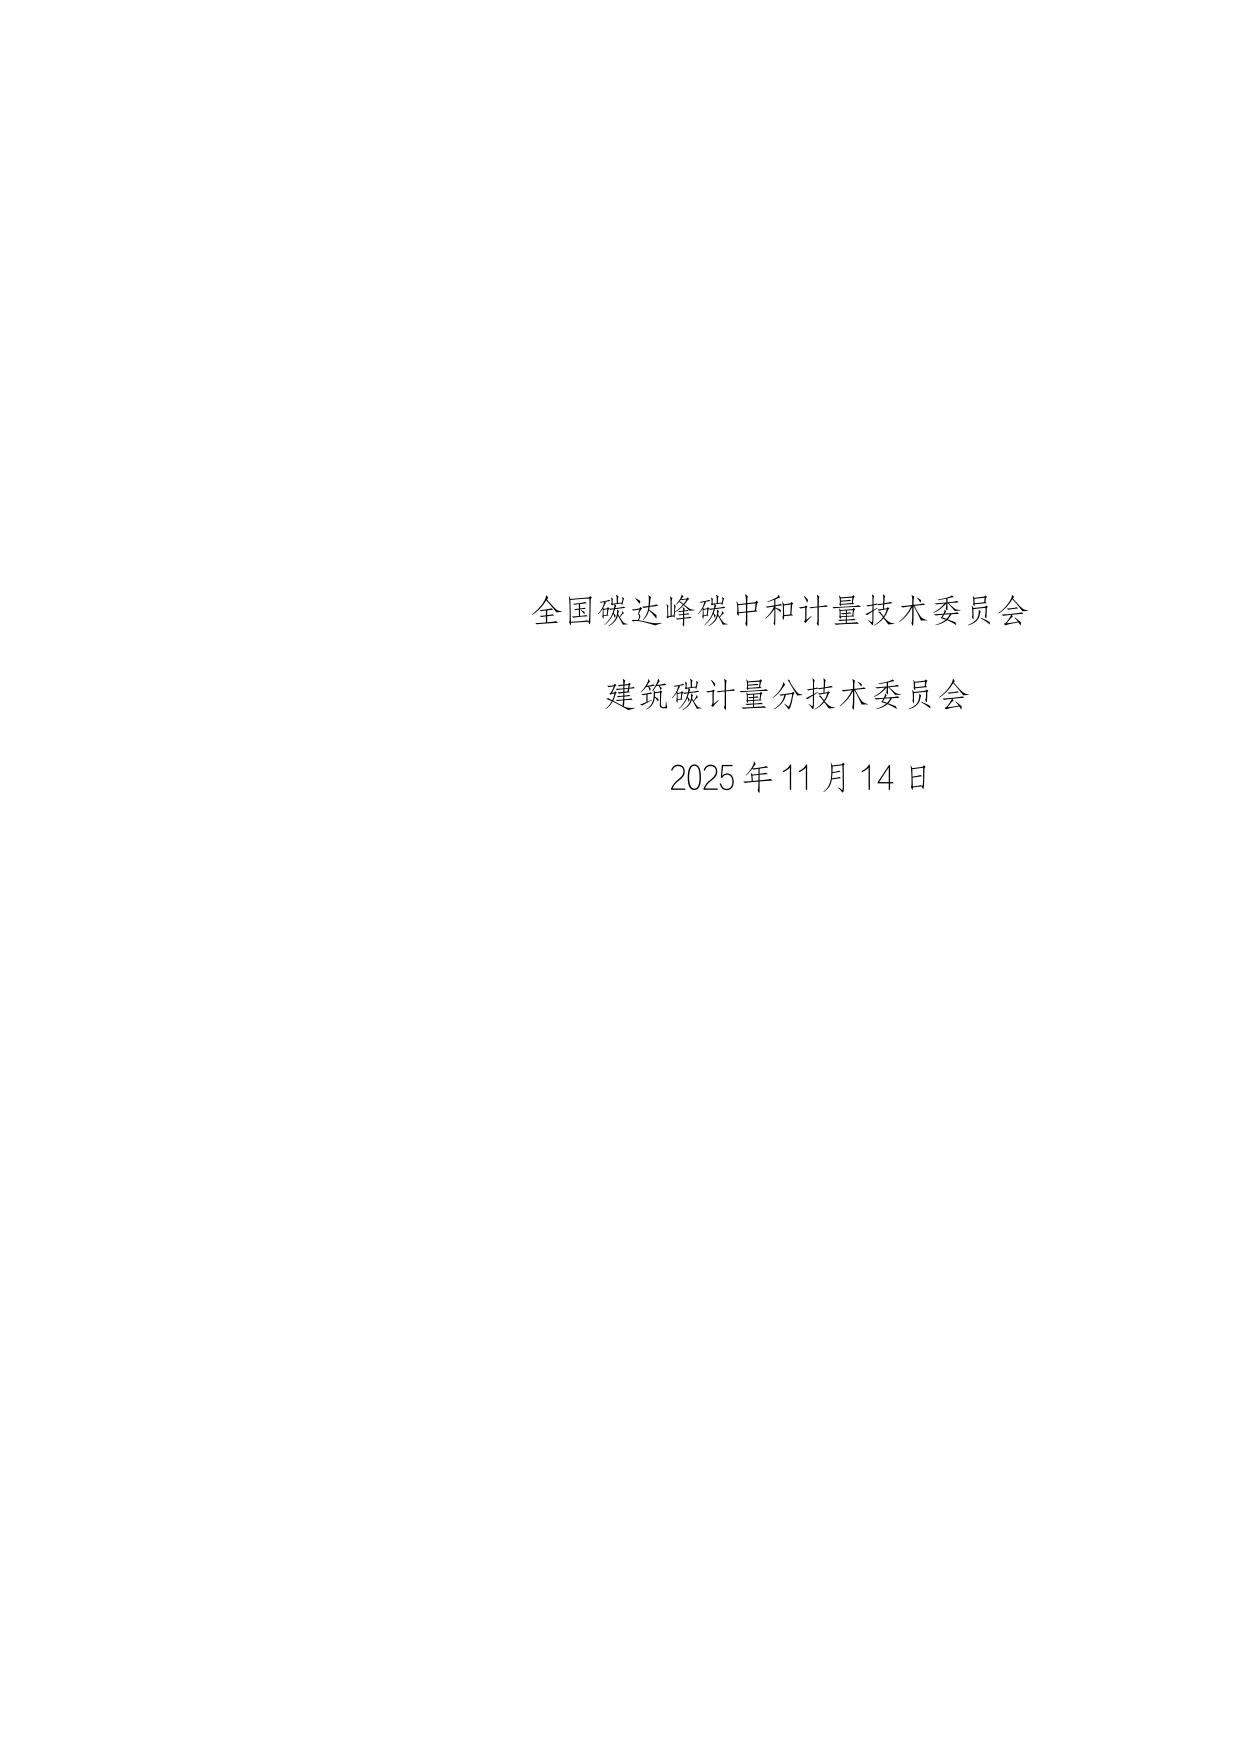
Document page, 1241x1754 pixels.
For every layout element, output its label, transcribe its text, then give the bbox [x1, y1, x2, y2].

list 建筑碳计量分技术委员会 [187, 663, 1053, 728]
list 2025年11月14日 [187, 747, 1053, 812]
list 全国碳达峰碳中和计量技术委员会 [187, 580, 1053, 645]
